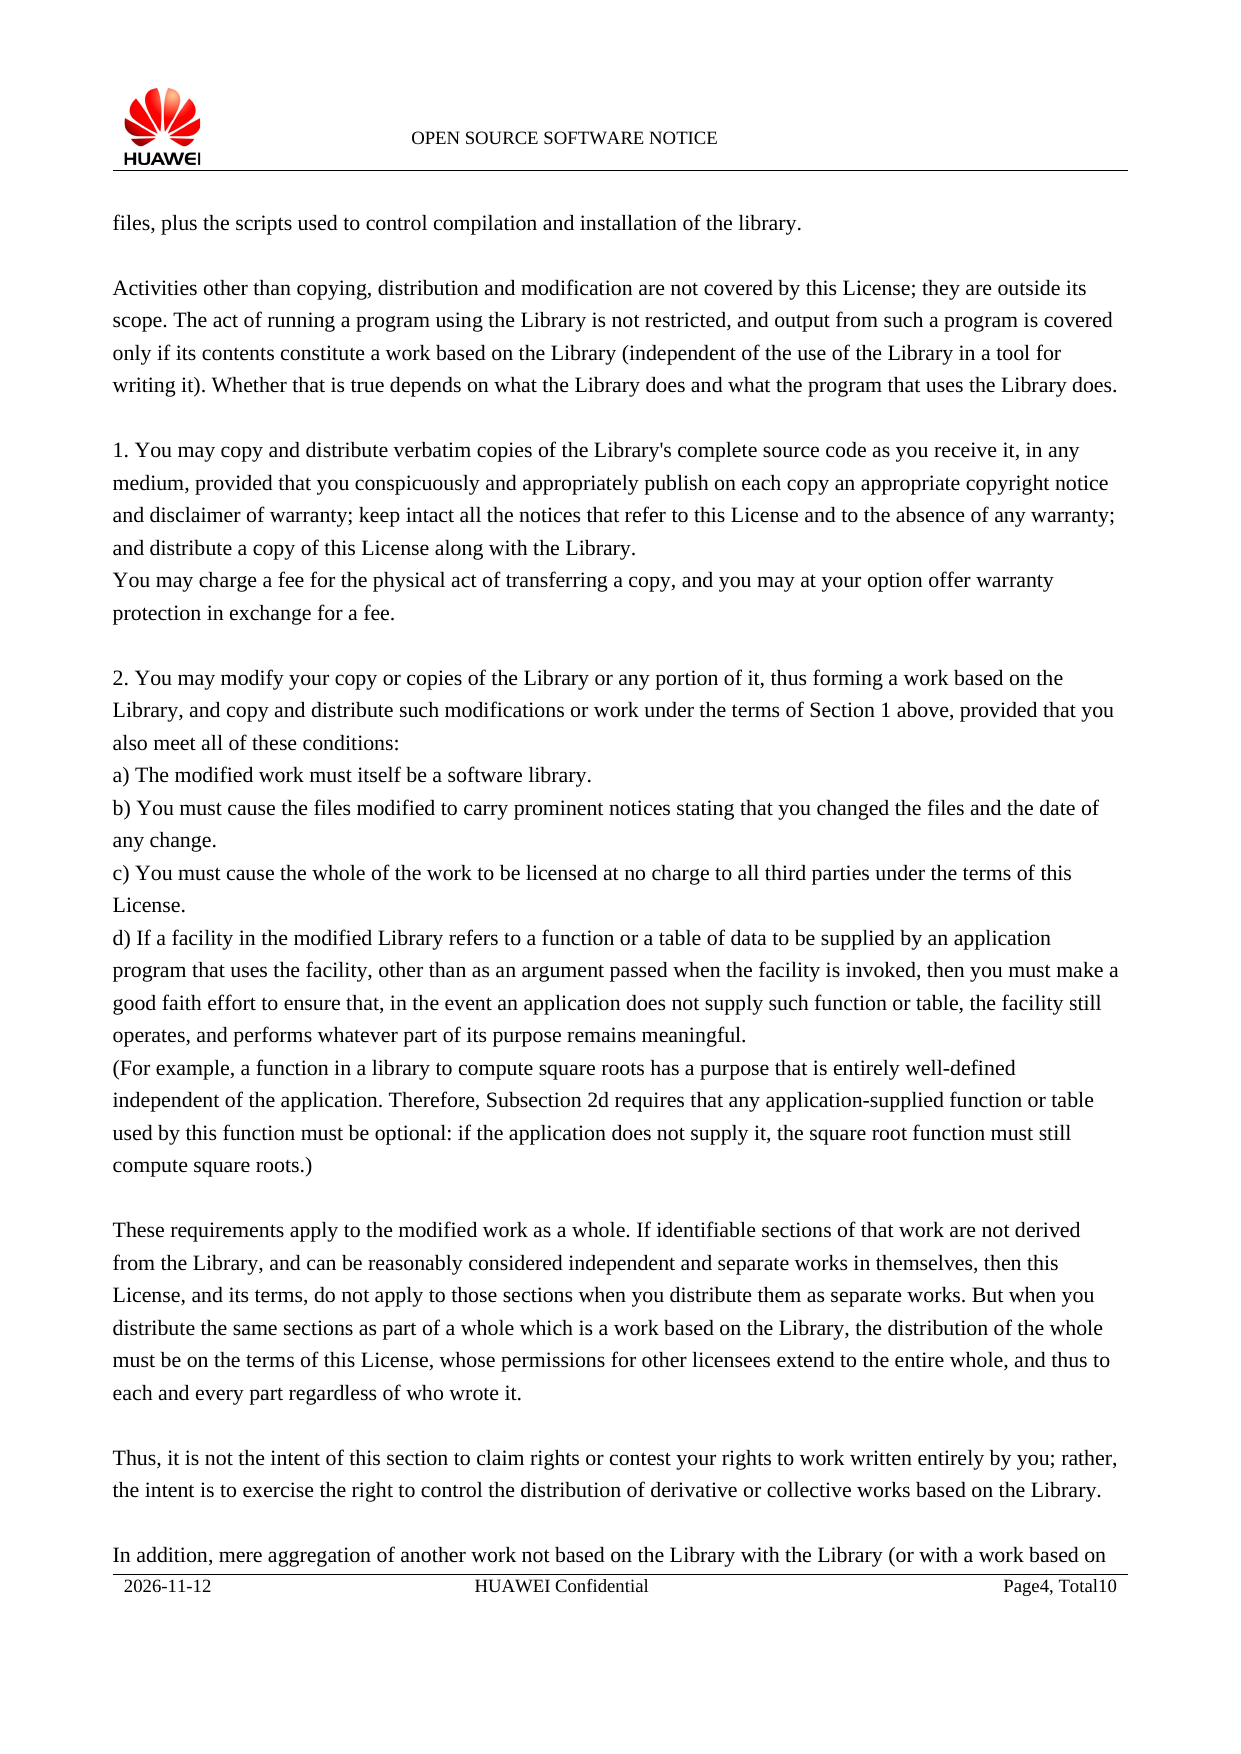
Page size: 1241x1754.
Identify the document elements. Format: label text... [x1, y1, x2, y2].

picture [124, 88, 201, 165]
